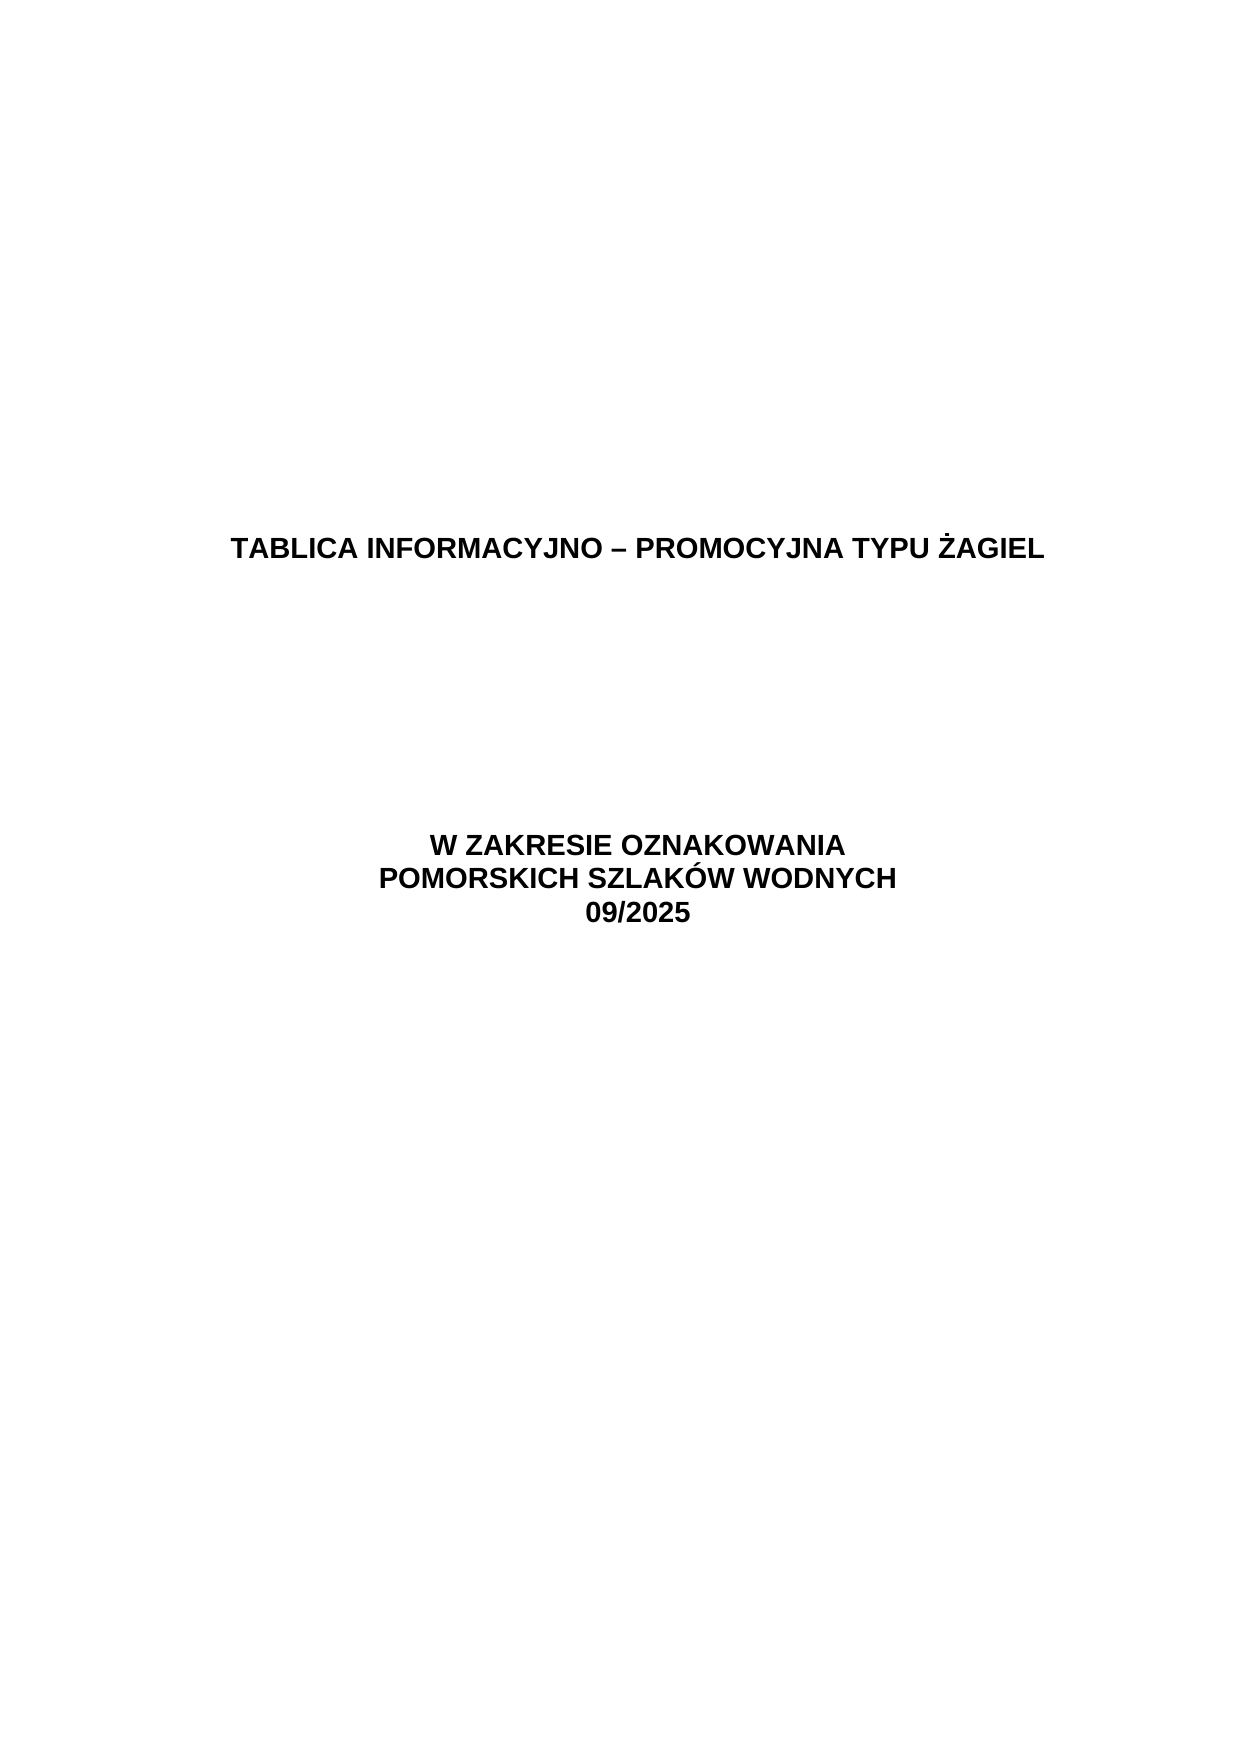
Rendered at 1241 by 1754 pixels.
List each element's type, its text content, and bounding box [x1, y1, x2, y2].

text TABLICA INFORMACYJNO – PROMOCYJNA TYPU ŻAGIEL [183, 531, 1092, 565]
text 09/2025 [183, 895, 1092, 928]
text POMORSKICH SZLAKÓW WODNYCH [183, 861, 1092, 895]
text W ZAKRESIE OZNAKOWANIA [183, 828, 1092, 861]
